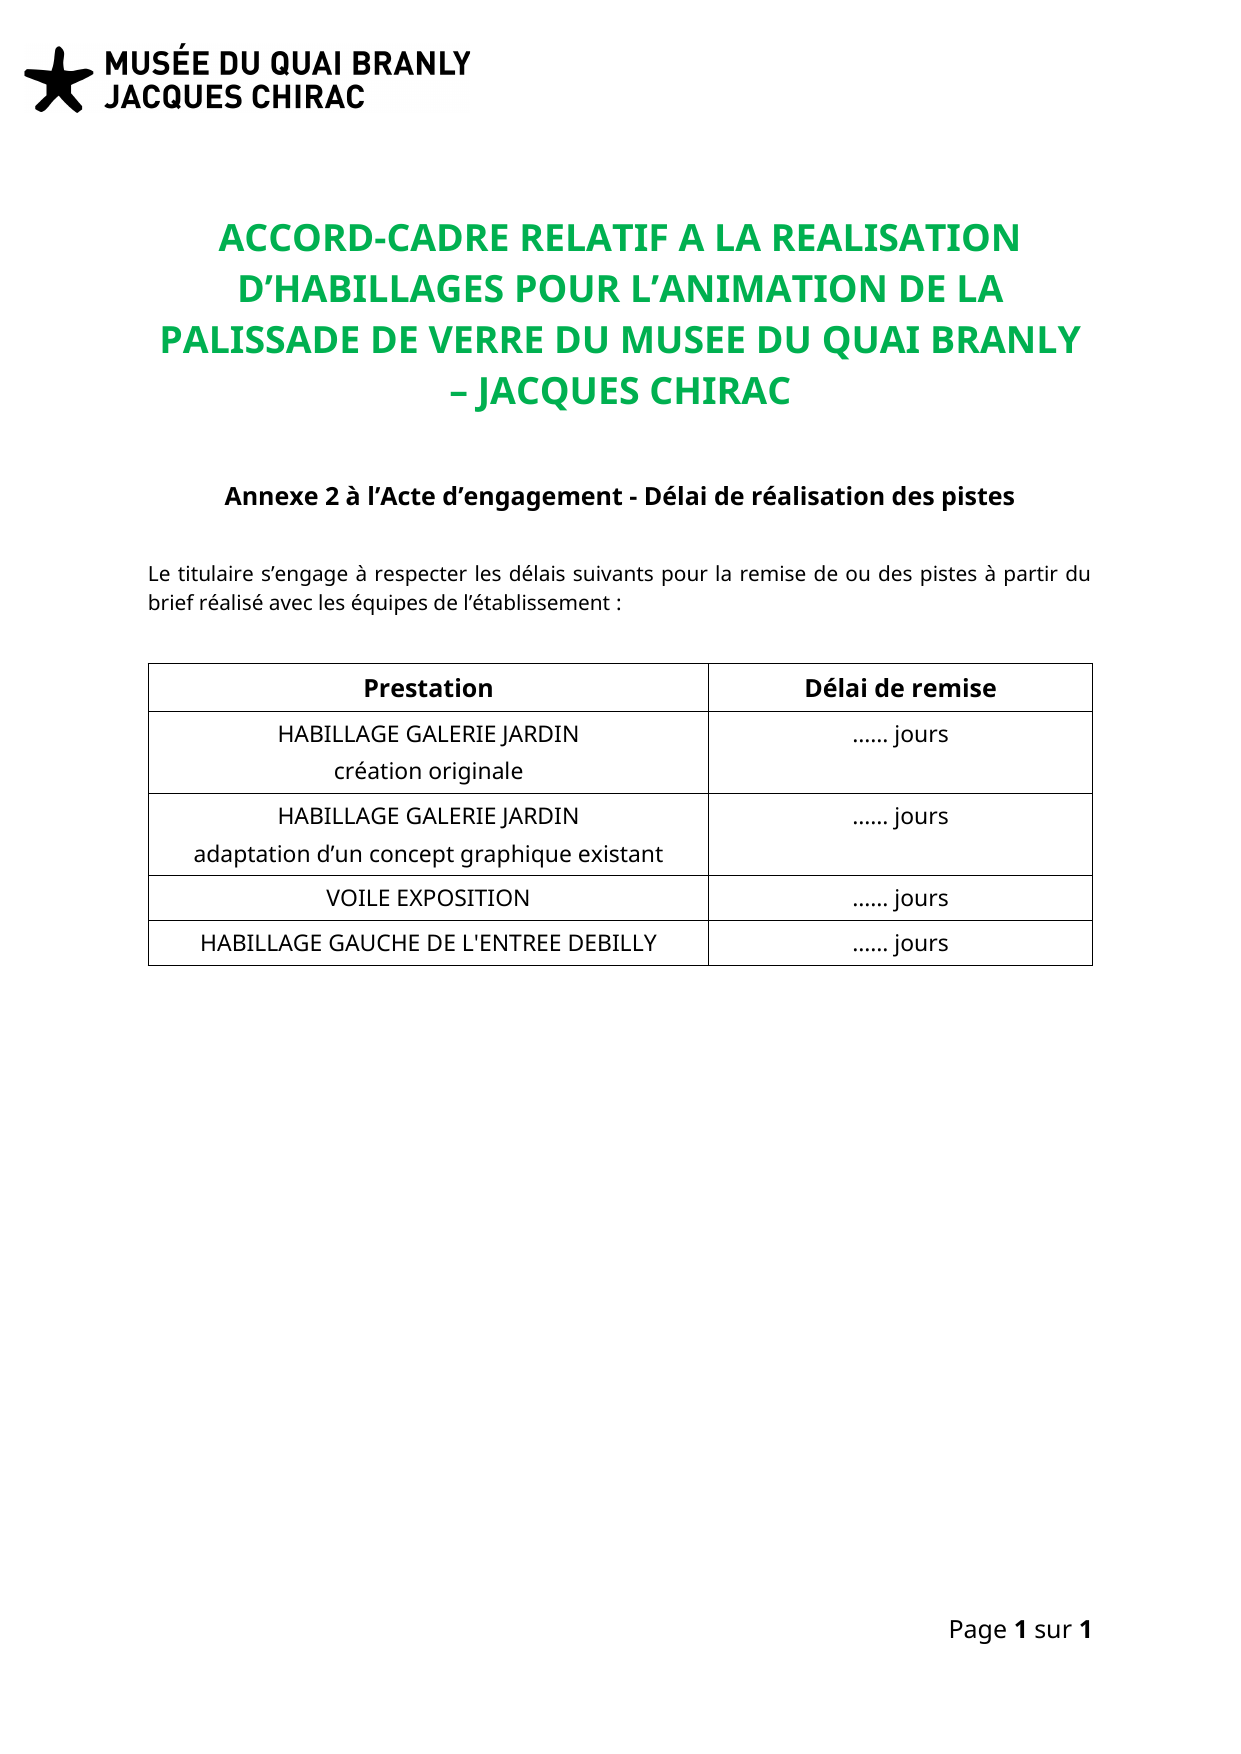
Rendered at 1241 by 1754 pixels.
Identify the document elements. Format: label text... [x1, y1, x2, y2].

text ACCORD-CADRE RELATIF A LA REALISATION D’HABILLAGES POUR L’ANIMATION DE LA PALISSADE DE VERRE DU MUSEE DU QUAI BRANLY – JACQUES CHIRAC [148, 211, 1093, 415]
table_cell HABILLAGE GALERIE JARDIN adaptation d’un concept graphique existant [149, 794, 708, 875]
table_cell HABILLAGE GALERIE JARDIN création originale [149, 712, 708, 793]
table_header Prestation [149, 664, 708, 711]
table_cell VOILE EXPOSITION [149, 876, 708, 920]
table_cell …… jours [709, 876, 1092, 920]
text Le titulaire s’engage à respecter les délais suivants pour la remise de ou des pistes à partir du brief réalisé avec les équipes de l’établissement : [148, 559, 1093, 616]
table_header Délai de remise [709, 664, 1092, 711]
table_cell …… jours [709, 794, 1092, 875]
table_cell HABILLAGE GAUCHE DE L'ENTREE DEBILLY [149, 921, 708, 965]
text Annexe 2 à l’Acte d’engagement - Délai de réalisation des pistes [148, 479, 1093, 513]
picture [24, 43, 471, 113]
table_cell …… jours [709, 712, 1092, 793]
table_cell …… jours [709, 921, 1092, 965]
